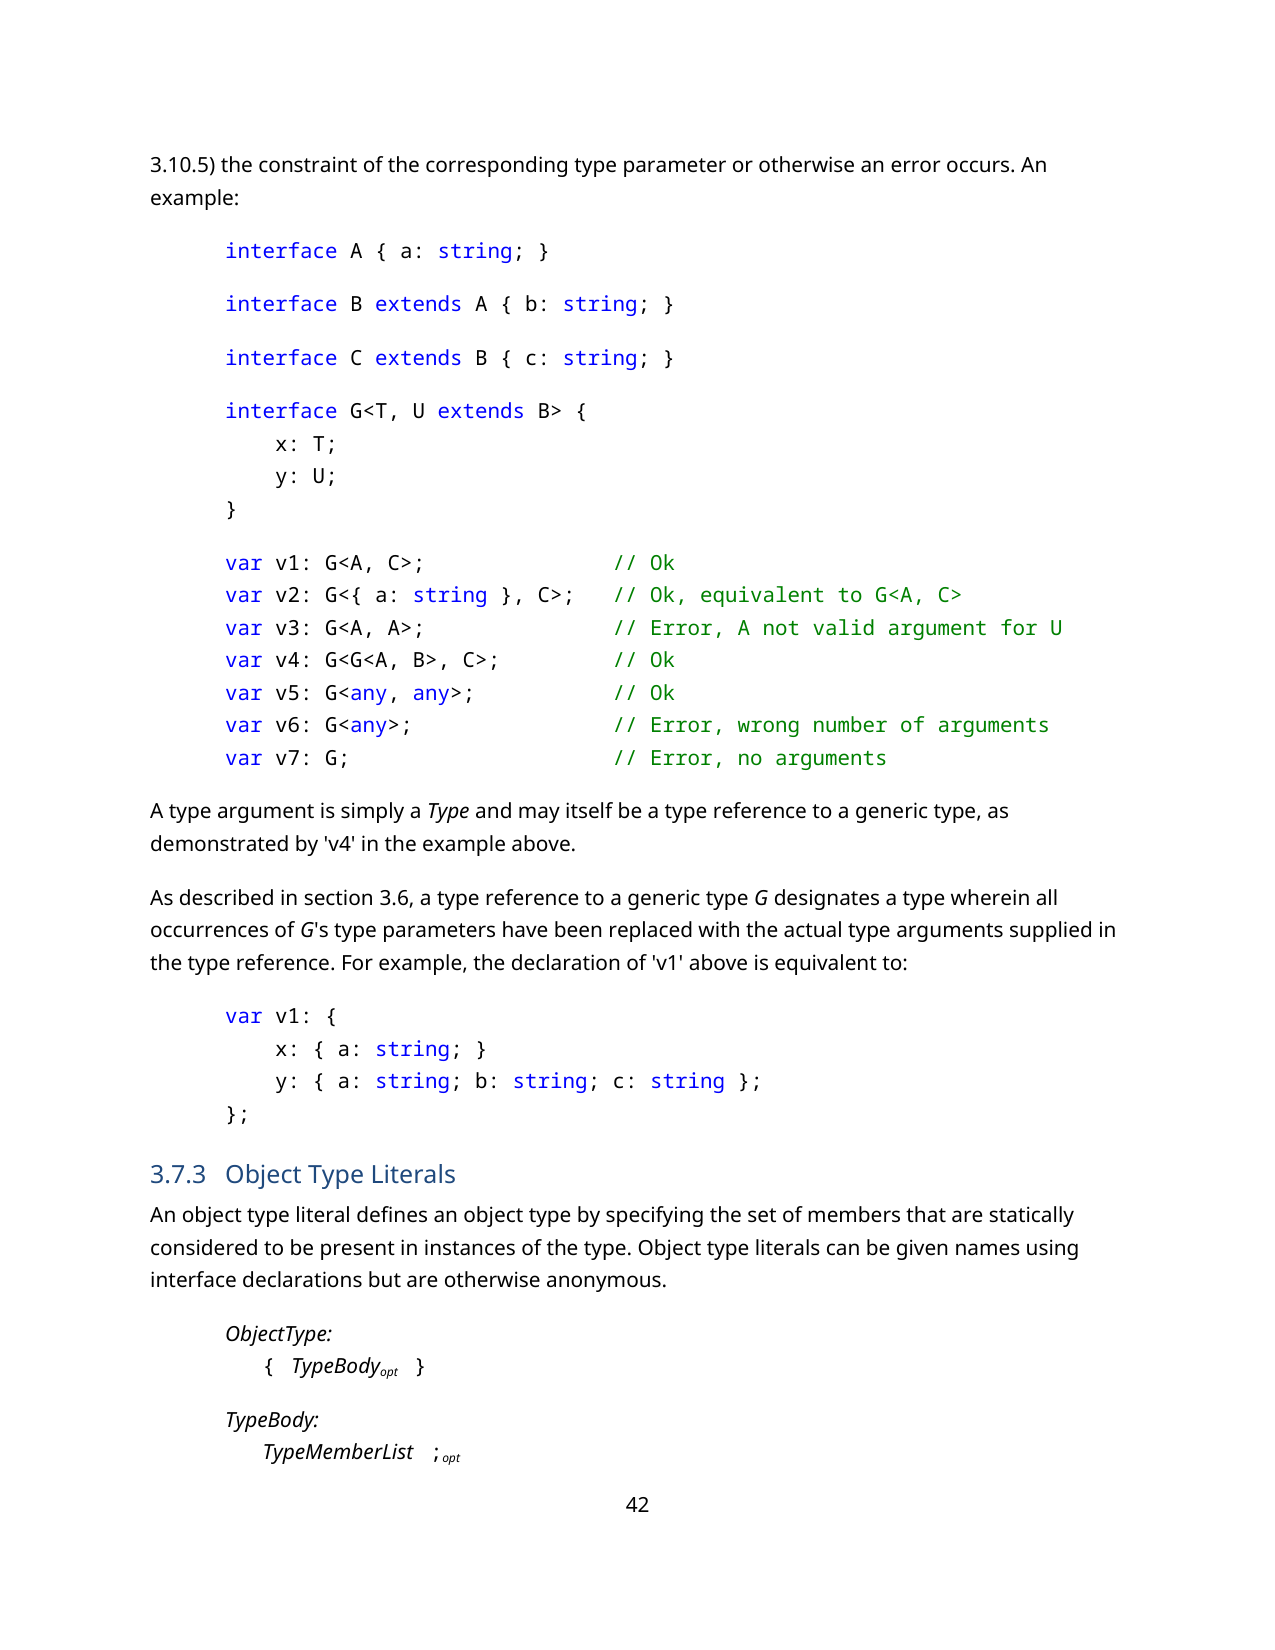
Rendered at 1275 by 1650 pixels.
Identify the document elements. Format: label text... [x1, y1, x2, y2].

text var v1: { x: { a: string; } y: { a: string; b: string; c: string }; }; [225, 1001, 1125, 1128]
text interface A { a: string; } [337, 236, 438, 264]
text An object type literal defines an object type by specifying the set of members that are statically considered to be present in instances of the type. Object type literals can be given names using interface declarations but are otherwise anonymous. [150, 1200, 1125, 1294]
text interface C extends B { c: string; } [225, 343, 375, 371]
text interface B extends A { b: string; } [225, 289, 1125, 318]
text A type argument is simply a Type and may itself be a type reference to a generic type, as demonstrated by 'v4' in the example above. [150, 797, 1125, 858]
text interface A { a: string; } [512, 236, 1125, 264]
text ObjectType: { TypeBodyopt } [225, 1319, 1125, 1380]
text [150, 150, 1125, 211]
text var v1: G<A, C>; // Ok var v2: G<{ a: string }, C>; // Ok, equivalent to G<A, C> var v3: G<A, A>; // Error, A not valid argument for U var v4: G<G<A, B>, C>; // Ok var v5: G<any, any>; // Ok var v6: G<any>; // Error, wrong number of arguments var v7: G; // Error, no arguments [225, 548, 1125, 772]
text interface C extends B { c: string; } [637, 343, 1125, 371]
text As described in section 3., a type reference to a generic type G designates a type wherein all occurrences of G's type parameters have been replaced with the actual type arguments supplied in the type reference. For example, the declaration of 'v1' above is equivalent to: [150, 883, 1125, 976]
text TypeBody: TypeMemberList ;opt [225, 1405, 1125, 1466]
text interface G<T, U extends B> { x: T; y: U; } [225, 396, 1125, 523]
subtitle Object Type Literals [150, 1157, 1125, 1191]
text interface C extends B { c: string; } [462, 343, 563, 371]
